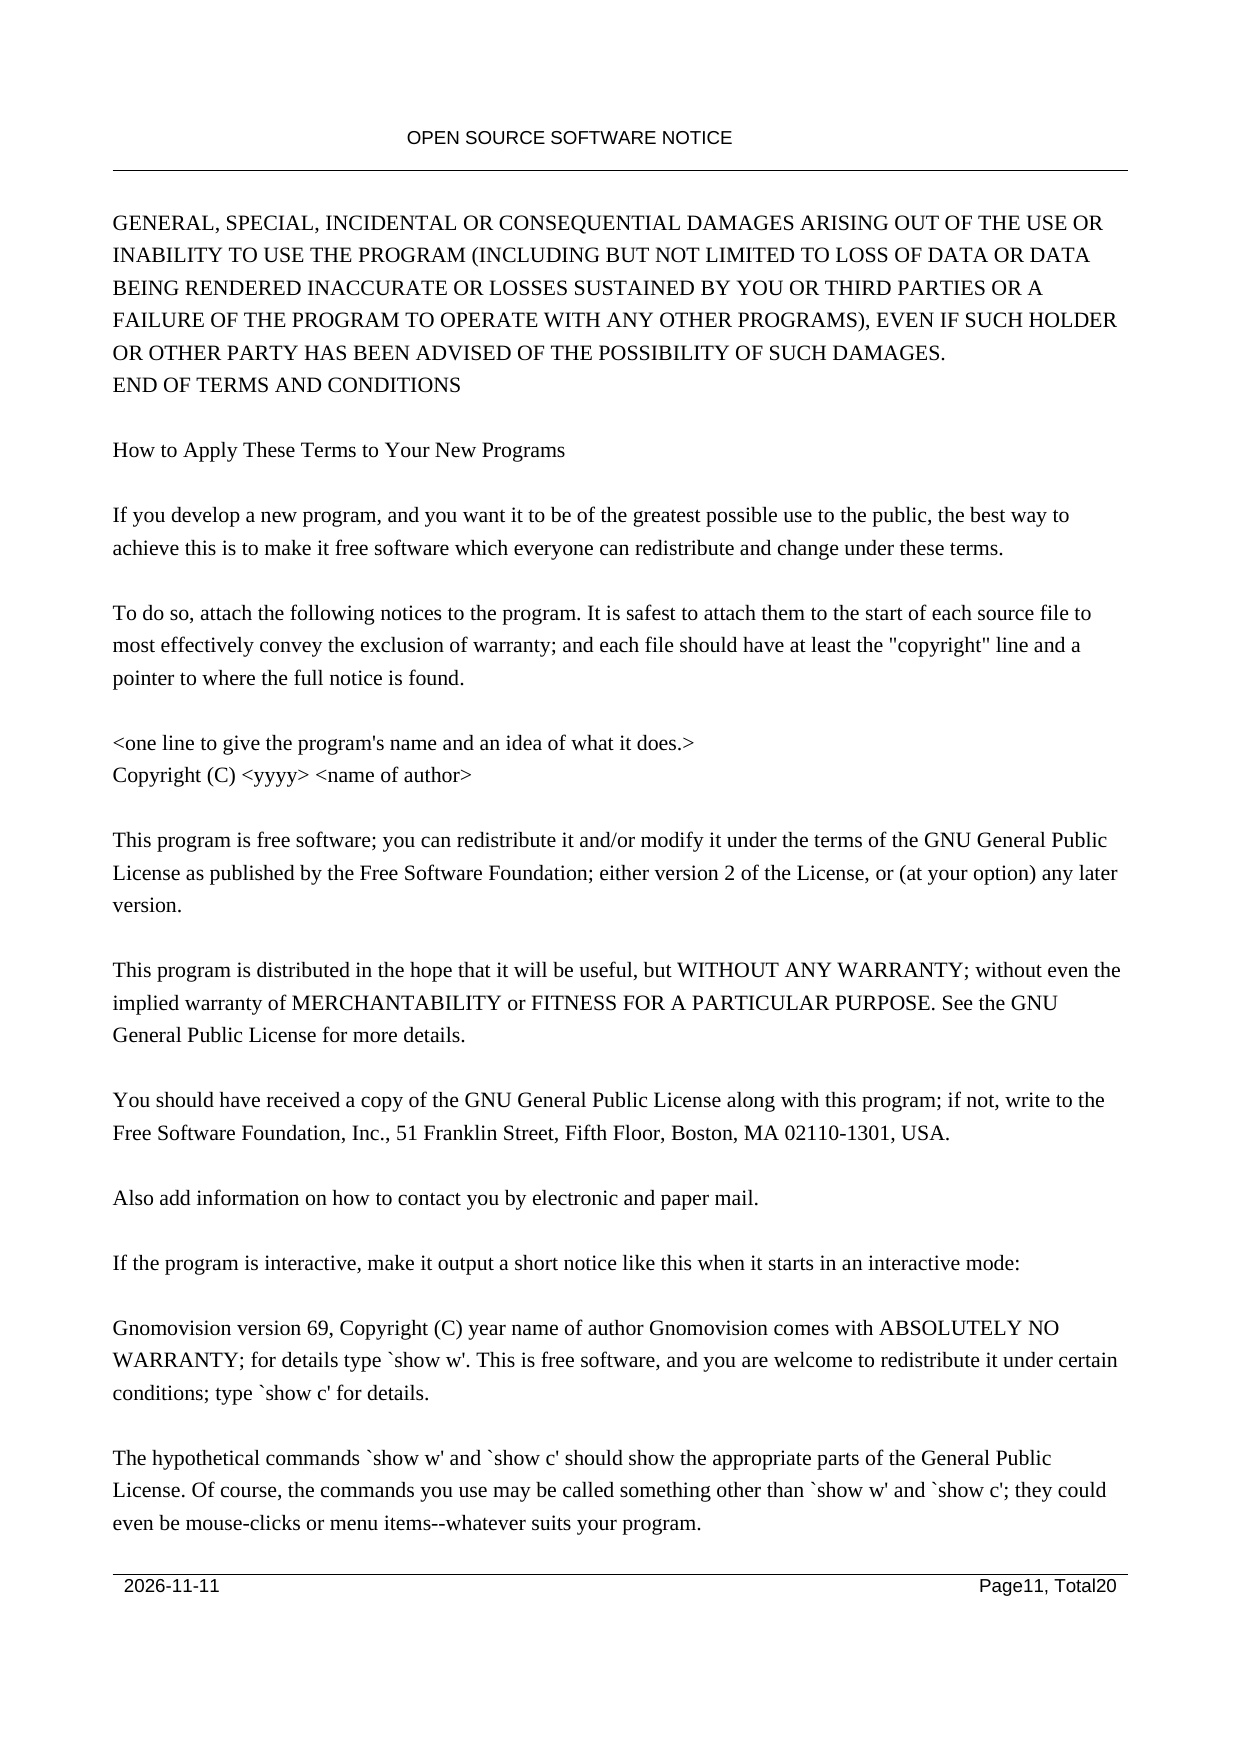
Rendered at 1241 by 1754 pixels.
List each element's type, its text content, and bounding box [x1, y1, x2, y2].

text Gnomovision version 69, Copyright (C) year name of author Gnomovision comes with ABSOLUTELY NO WARRANTY; for details type `show w'. This is free software, and you are welcome to redistribute it under certain conditions; type `show c' for details. [112, 1311, 1128, 1409]
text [112, 206, 1128, 369]
text Also add information on how to contact you by electronic and paper mail. [112, 1181, 1128, 1214]
text Copyright (C) <yyyy> <name of author> [112, 759, 1128, 791]
text END OF TERMS AND CONDITIONS [112, 369, 1128, 401]
text This program is distributed in the hope that it will be useful, but WITHOUT ANY WARRANTY; without even the implied warranty of MERCHANTABILITY or FITNESS FOR A PARTICULAR PURPOSE. See the GNU General Public License for more details. [112, 954, 1128, 1051]
text <one line to give the program's name and an idea of what it does.> [112, 726, 1128, 759]
text How to Apply These Terms to Your New Programs [112, 434, 1128, 466]
text To do so, attach the following notices to the program. It is safest to attach them to the start of each source file to most effectively convey the exclusion of warranty; and each file should have at least the "copyright" line and a pointer to where the full notice is found. [112, 596, 1128, 694]
text You should have received a copy of the GNU General Public License along with this program; if not, write to the Free Software Foundation, Inc., 51 Franklin Street, Fifth Floor, Boston, MA 02110-1301, USA. [112, 1084, 1128, 1149]
text The hypothetical commands `show w' and `show c' should show the appropriate parts of the General Public License. Of course, the commands you use may be called something other than `show w' and `show c'; they could even be mouse-clicks or menu items--whatever suits your program. [112, 1441, 1128, 1539]
text This program is free software; you can redistribute it and/or modify it under the terms of the GNU General Public License as published by the Free Software Foundation; either version 2 of the License, or (at your option) any later version. [112, 824, 1128, 921]
text If the program is interactive, make it output a short notice like this when it starts in an interactive mode: [112, 1246, 1128, 1279]
text If you develop a new program, and you want it to be of the greatest possible use to the public, the best way to achieve this is to make it free software which everyone can redistribute and change under these terms. [112, 499, 1128, 564]
